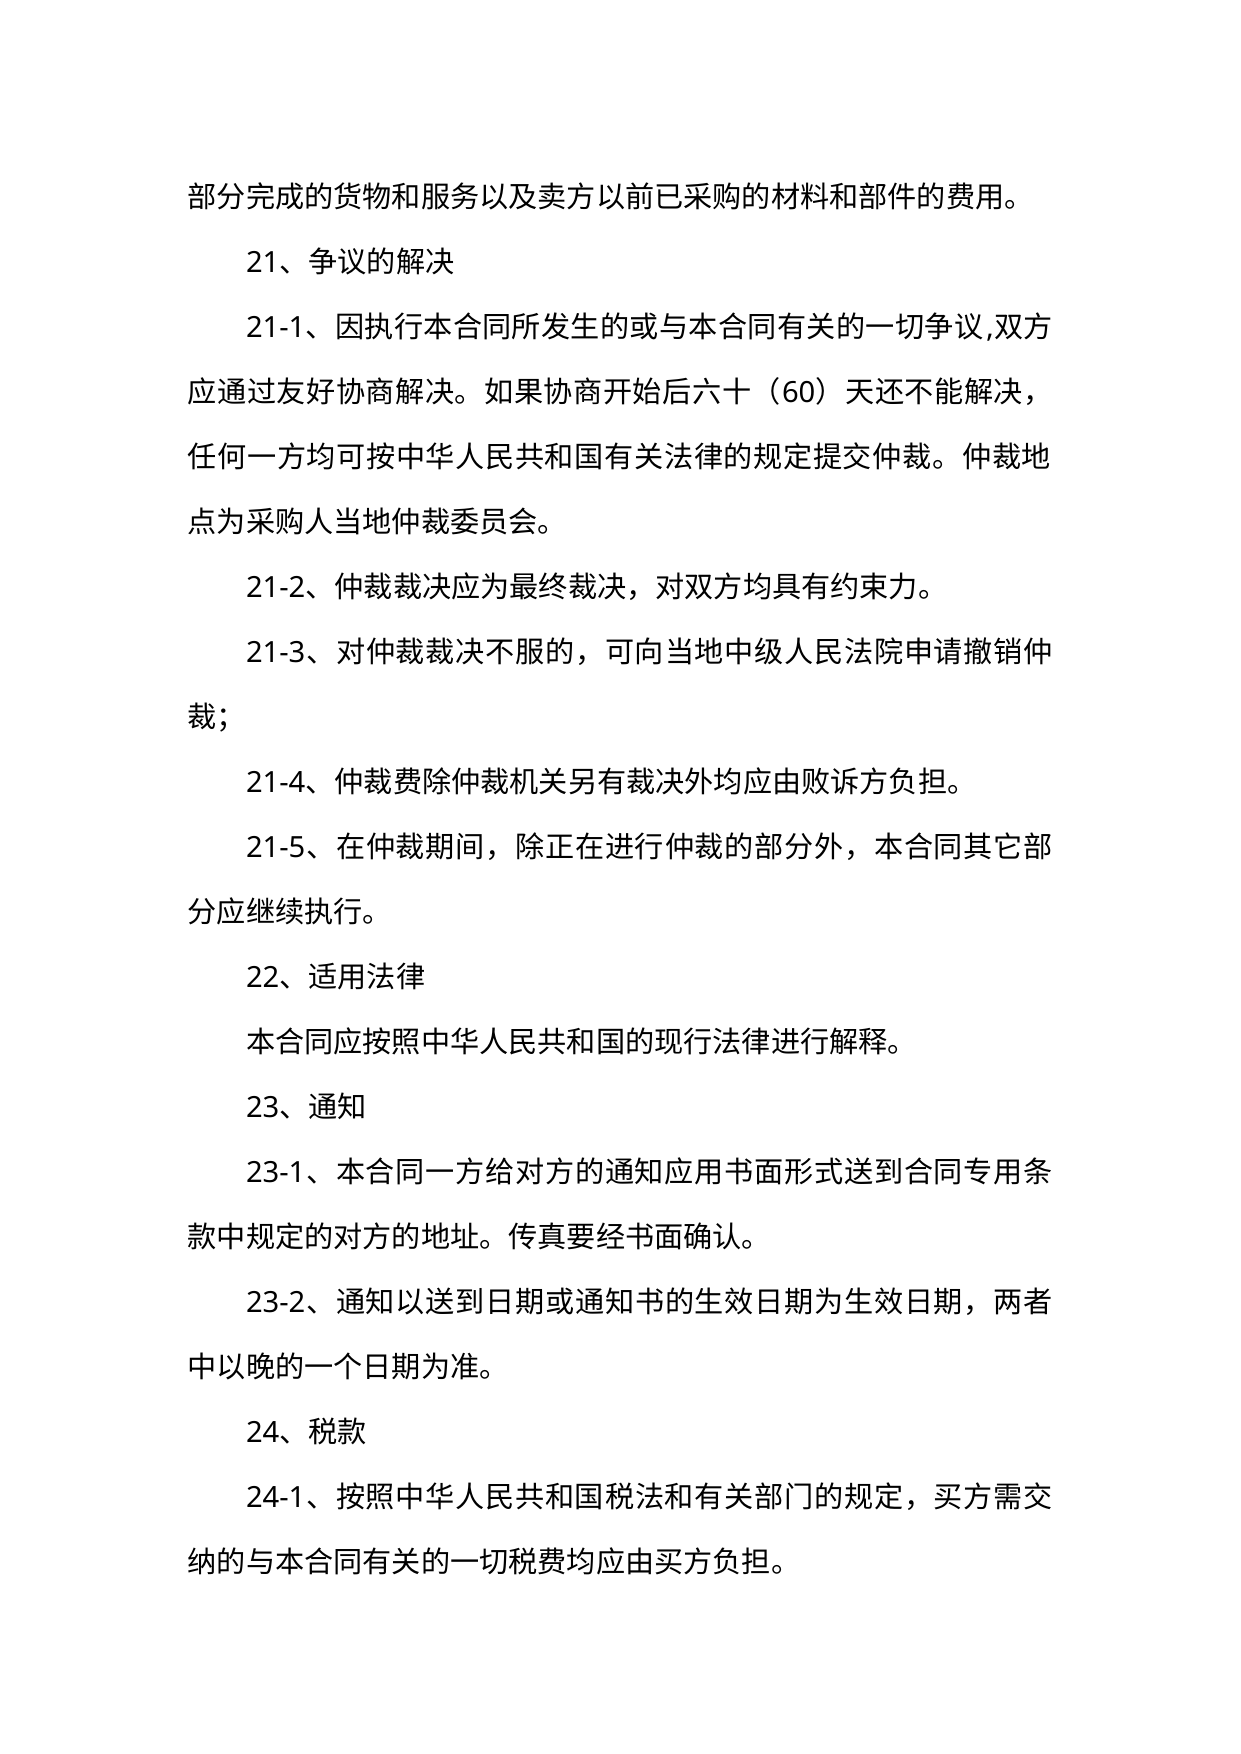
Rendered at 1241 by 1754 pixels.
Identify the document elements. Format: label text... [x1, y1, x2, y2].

text 22、适用法律 [187, 942, 1053, 1007]
text 21-1、因执行本合同所发生的或与本合同有关的一切争议,双方应通过友好协商解决。如果协商开始后六十（60）天还不能解决，任何一方均可按中华人民共和国有关法律的规定提交仲裁。仲裁地点为采购人当地仲裁委员会。 [187, 292, 1053, 552]
text 本合同应按照中华人民共和国的现行法律进行解释。 [187, 1007, 1053, 1072]
text 21-4、仲裁费除仲裁机关另有裁决外均应由败诉方负担。 [187, 747, 1053, 812]
text 23、通知 [187, 1072, 1053, 1137]
text 24、税款 [187, 1397, 1053, 1462]
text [187, 162, 1053, 227]
text 21、争议的解决 [187, 227, 1053, 292]
text 23-2、通知以送到日期或通知书的生效日期为生效日期，两者中以晚的一个日期为准。 [187, 1267, 1053, 1397]
text 24-1、按照中华人民共和国税法和有关部门的规定，买方需交纳的与本合同有关的一切税费均应由买方负担。 [187, 1462, 1053, 1592]
text 23-1、本合同一方给对方的通知应用书面形式送到合同专用条款中规定的对方的地址。传真要经书面确认。 [187, 1137, 1053, 1267]
text 21-5、在仲裁期间，除正在进行仲裁的部分外，本合同其它部分应继续执行。 [187, 812, 1053, 942]
text 21-3、对仲裁裁决不服的，可向当地中级人民法院申请撤销仲裁； [187, 617, 1053, 747]
text 21-2、仲裁裁决应为最终裁决，对双方均具有约束力。 [187, 552, 1053, 617]
